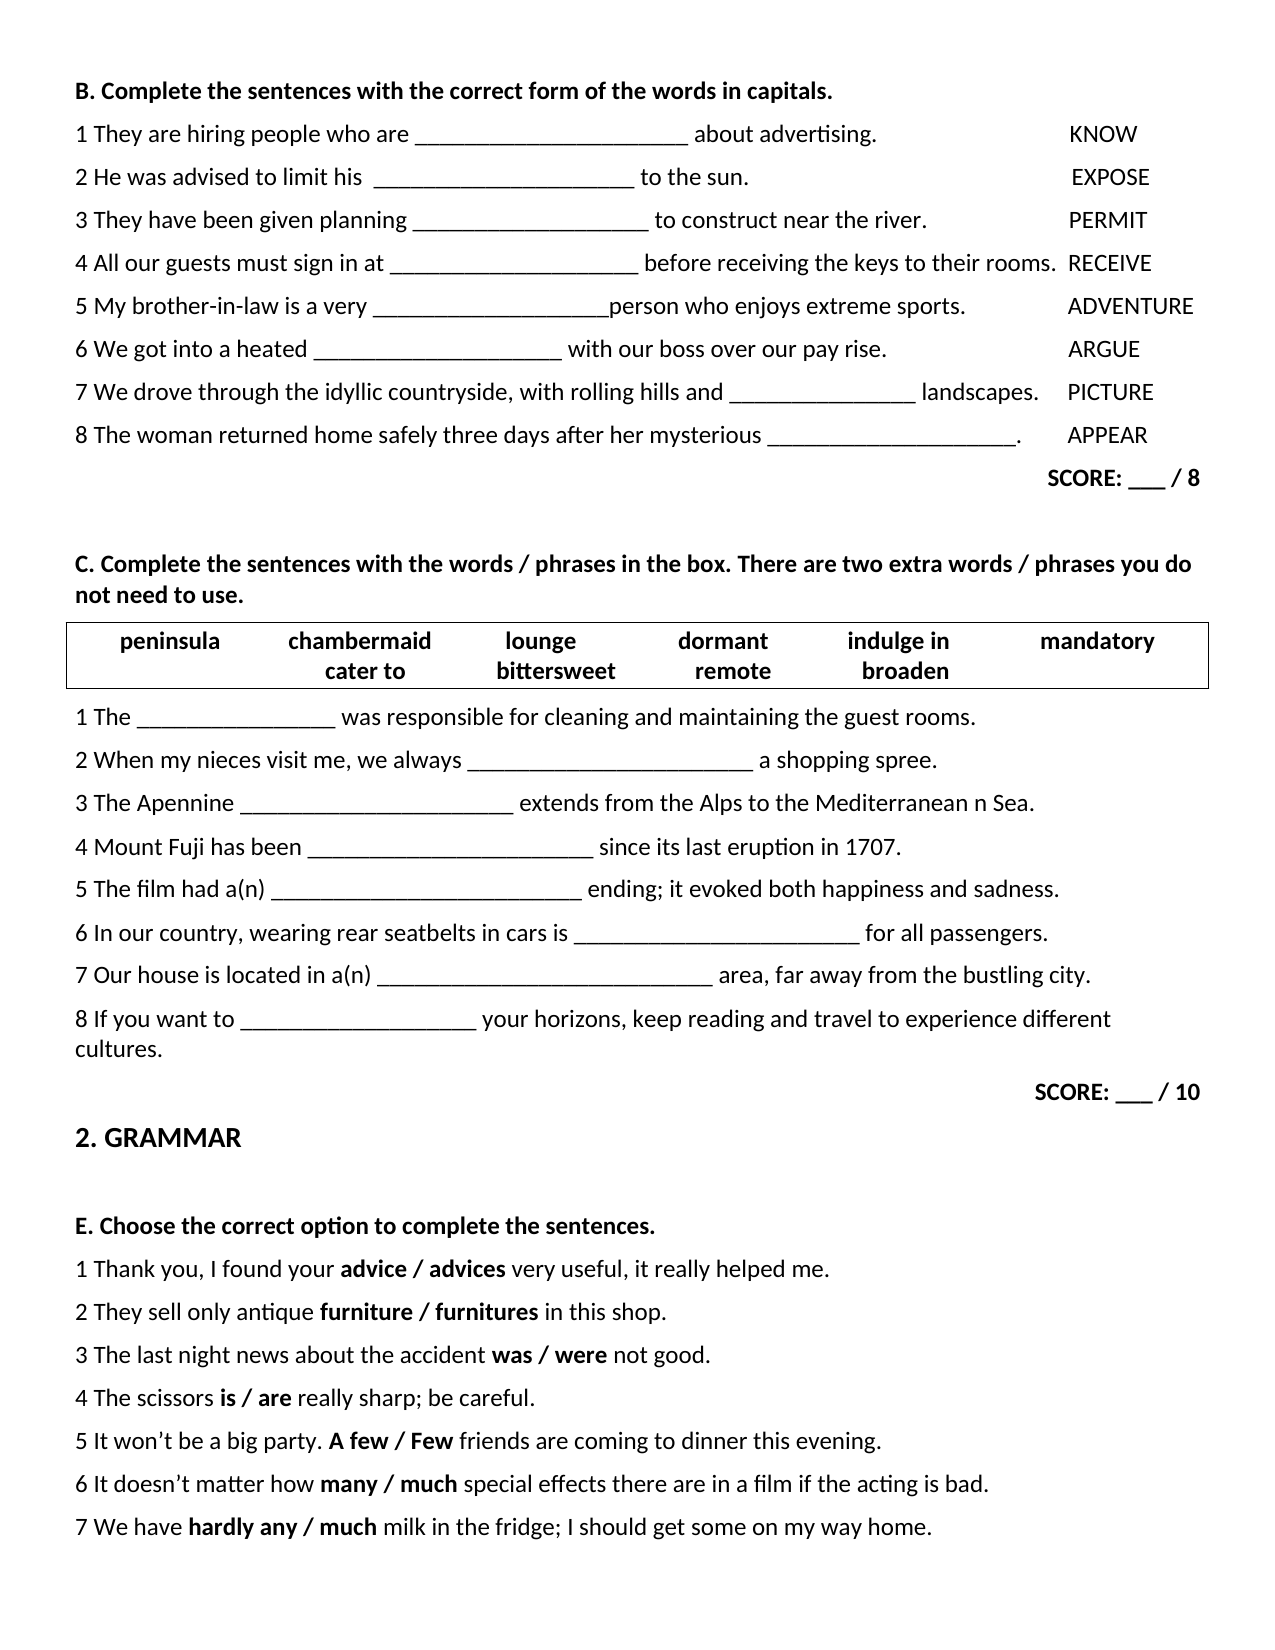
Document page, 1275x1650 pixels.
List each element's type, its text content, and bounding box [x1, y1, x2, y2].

text 4 Mount Fuji has been _______________________ since its last eruption in 1707. [75, 831, 1200, 861]
text B. Complete the sentences with the correct form of the words in capitals. [75, 75, 1200, 106]
text 7 We drove through the idyllic countryside, with rolling hills and _______________ landscapes. PICTURE [75, 376, 1200, 407]
text 3 The Apennine ______________________ extends from the Alps to the Mediterranean n Sea. [75, 788, 1200, 818]
text 3 The last night news about the accident was / were not good. [75, 1339, 1200, 1370]
text 2 When my nieces visit me, we always _______________________ a shopping spree. [75, 744, 1200, 775]
text SCORE: ___ / 10 [75, 1076, 1200, 1107]
text E. Choose the correct option to complete the sentences. [75, 1210, 1200, 1241]
text 5 The film had a(n) _________________________ ending; it evoked both happiness and sadness. [75, 874, 1200, 904]
text 2 They sell only antique furniture / furnitures in this shop. [75, 1296, 1200, 1327]
text 6 It doesn’t matter how many / much special effects there are in a film if the acting is bad. [75, 1468, 1200, 1499]
text 5 It won’t be a big party. A few / Few friends are coming to dinner this evening. [75, 1426, 1200, 1456]
text 3 They have been given planning ___________________ to construct near the river. PERMIT [75, 204, 1200, 234]
text C. Complete the sentences with the words / phrases in the box. There are two extra words / phrases you do not need to use. [75, 548, 1200, 609]
text peninsula chambermaid lounge dormant indulge in mandatory cater to bittersweet remote broaden [67, 623, 1208, 688]
text 6 In our country, wearing rear seatbelts in cars is _______________________ for all passengers. [75, 917, 1200, 947]
text 4 All our guests must sign in at ____________________ before receiving the keys to their rooms. RECEIVE [75, 247, 1200, 278]
text 4 The scissors is / are really sharp; be careful. [75, 1382, 1200, 1413]
text 1 The ________________ was responsible for cleaning and maintaining the guest rooms. [75, 702, 1200, 732]
text 8 The woman returned home safely three days after her mysterious ____________________. APPEAR [75, 419, 1200, 450]
text 6 We got into a heated ____________________ with our boss over our pay rise. ARGUE [75, 333, 1200, 364]
text 2. GRAMMAR [75, 1119, 1200, 1155]
text 1 Thank you, I found your advice / advices very useful, it really helped me. [75, 1253, 1200, 1284]
text 2 He was advised to limit his _____________________ to the sun. EXPOSE [75, 161, 1200, 192]
text 1 They are hiring people who are ______________________ about advertising. KNOW [75, 118, 1200, 148]
text 5 My brother-in-law is a very ___________________person who enjoys extreme sports. ADVENTURE [75, 290, 1200, 321]
text 8 If you want to ___________________ your horizons, keep reading and travel to experience different cultures. [75, 1003, 1200, 1064]
text 7 Our house is located in a(n) ___________________________ area, far away from the bustling city. [75, 960, 1200, 990]
text SCORE: ___ / 8 [75, 462, 1200, 493]
text 7 We have hardly any / much milk in the fridge; I should get some on my way home. [75, 1512, 1200, 1542]
